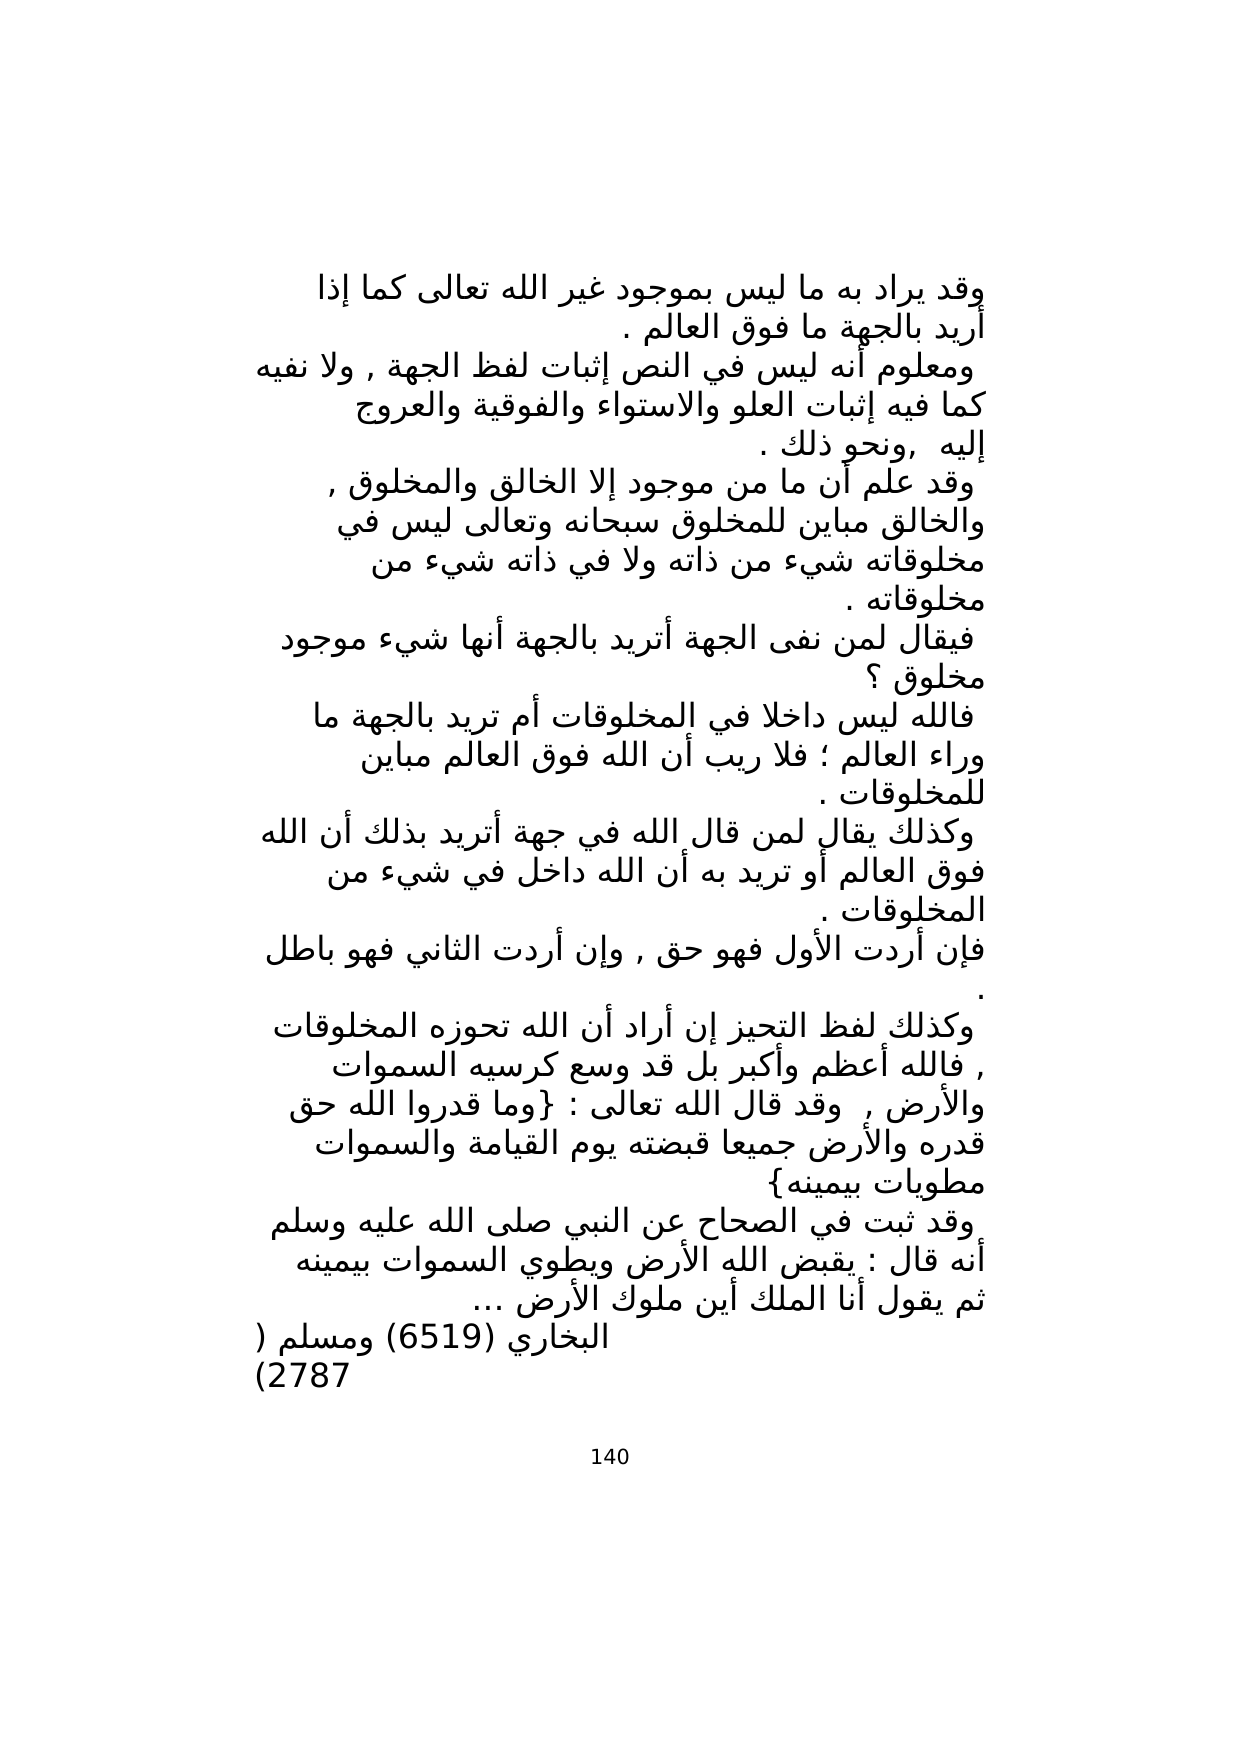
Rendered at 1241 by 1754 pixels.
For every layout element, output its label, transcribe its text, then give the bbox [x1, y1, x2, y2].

text وكذلك يقال لمن قال الله في جهة أتريد بذلك أن الله فوق العالم أو تريد به أن الله داخل في شيء من المخلوقات . [254, 813, 986, 929]
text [254, 269, 986, 346]
text وكذلك لفظ التحيز إن أراد أن الله تحوزه المخلوقات , فالله أعظم وأكبر بل قد وسع كرسيه السموات والأرض , وقد قال الله تعالى : {وما قدروا الله حق قدره والأرض جميعا قبضته يوم القيامة والسموات مطويات بيمينه} [254, 1007, 986, 1201]
text ومعلوم أنه ليس في النص إثبات لفظ الجهة , ولا نفيه كما فيه إثبات العلو والاستواء والفوقية والعروج إليه ,ونحو ذلك . [254, 346, 986, 463]
text فيقال لمن نفى الجهة أتريد بالجهة أنها شيء موجود مخلوق ؟ [254, 618, 986, 696]
text فإن أردت الأول فهو حق , وإن أردت الثاني فهو باطل . [254, 929, 986, 1007]
text وقد علم أن ما من موجود إلا الخالق والمخلوق , والخالق مباين للمخلوق سبحانه وتعالى ليس في مخلوقاته شيء من ذاته ولا في ذاته شيء من مخلوقاته . [254, 463, 986, 618]
text البخاري (6519) ومسلم (2787) [254, 1318, 986, 1396]
text فالله ليس داخلا في المخلوقات أم تريد بالجهة ما وراء العالم ؛ فلا ريب أن الله فوق العالم مباين للمخلوقات . [254, 696, 986, 813]
text وقد ثبت في الصحاح عن النبي صلى الله عليه وسلم أنه قال : يقبض الله الأرض ويطوي السموات بيمينه ثم يقول أنا الملك أين ملوك الأرض … [254, 1201, 986, 1318]
